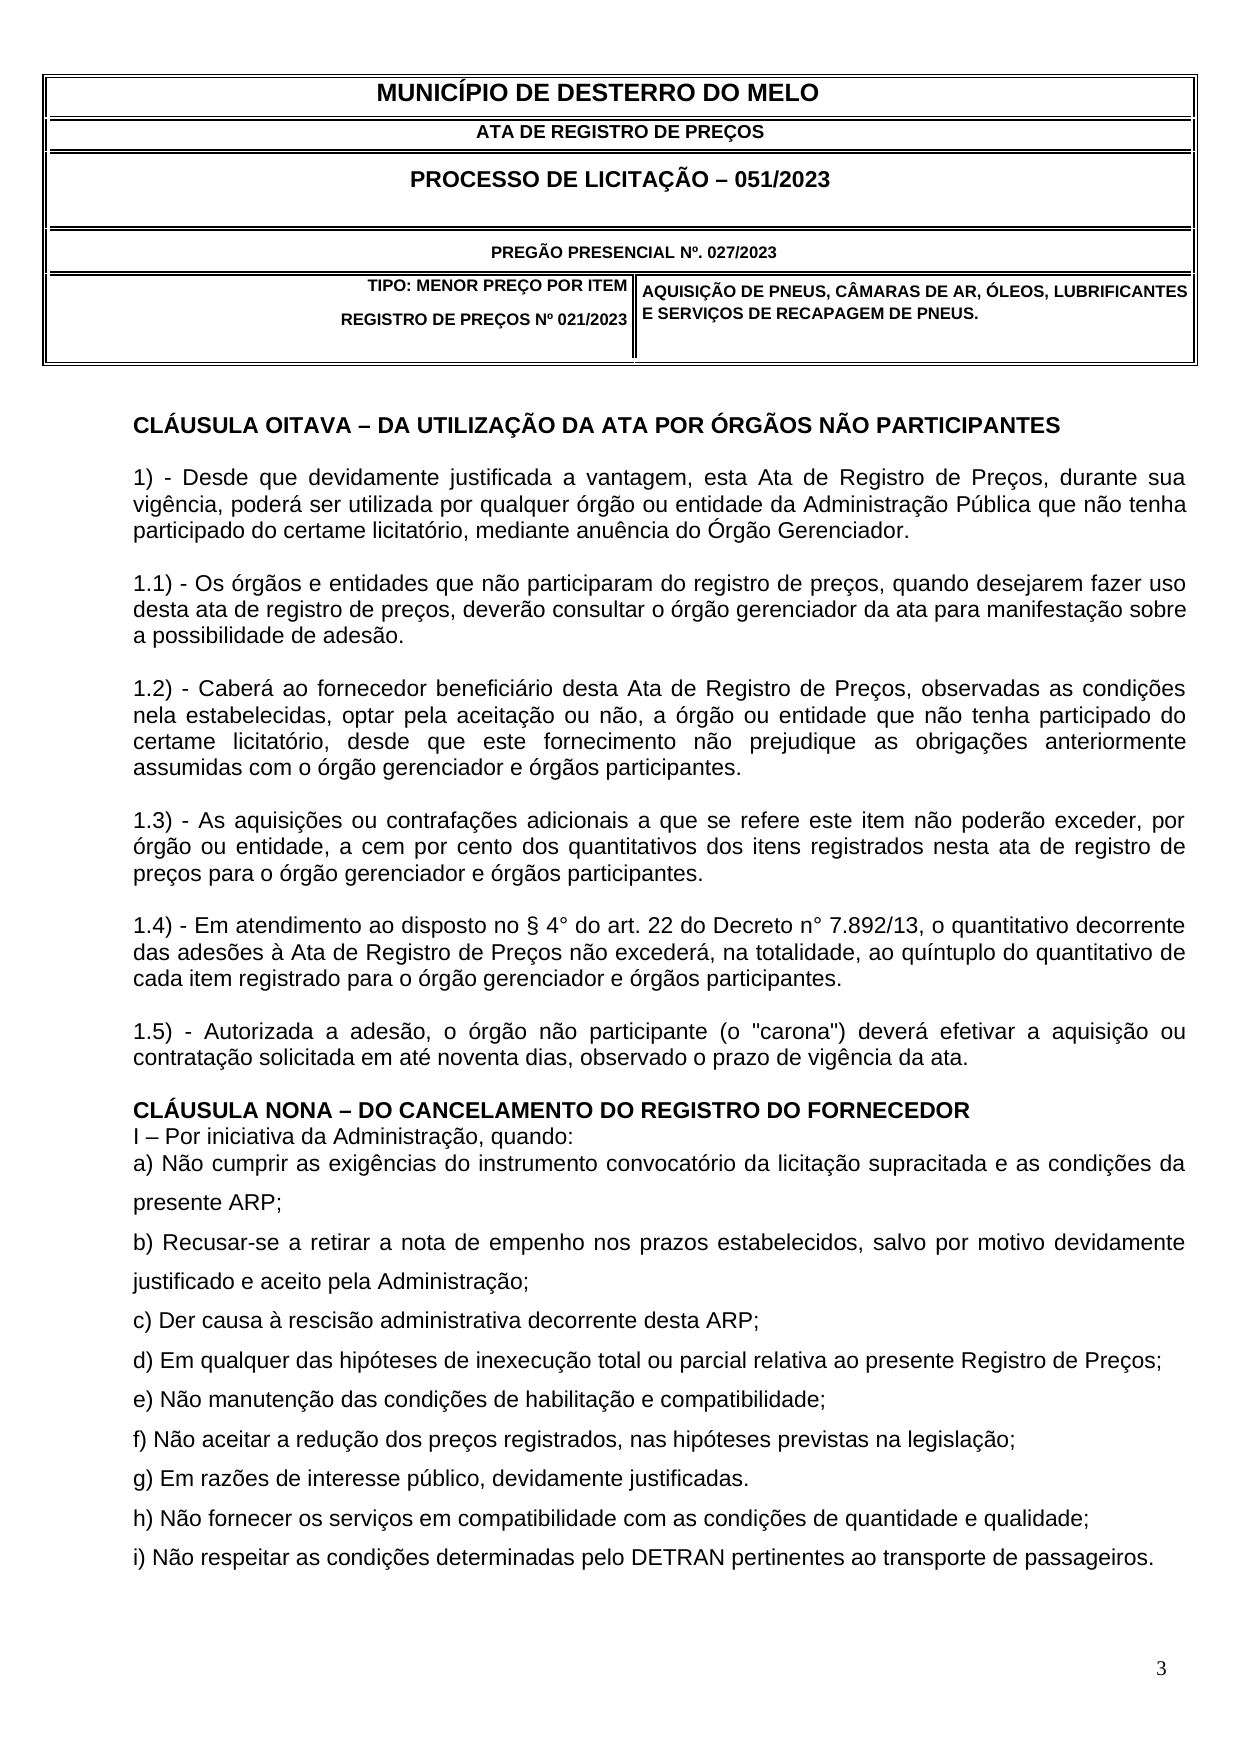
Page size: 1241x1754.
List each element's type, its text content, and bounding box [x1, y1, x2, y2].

text g) Em razões de interesse público, devidamente justificadas. [133, 1465, 1187, 1492]
text d) Em qualquer das hipóteses de inexecução total ou parcial relativa ao presente Registro de Preços; [133, 1347, 1187, 1373]
text i) Não respeitar as condições determinadas pelo DETRAN pertinentes ao transporte de passageiros. [133, 1544, 1187, 1571]
text 1.3) - As aquisições ou contrafações adicionais a que se refere este item não poderão exceder, por órgão ou entidade, a cem por cento dos quantitativos dos itens registrados nesta ata de registro de preços para o órgão gerenciador e órgãos participantes. [133, 807, 1187, 886]
text 1) - Desde que devidamente justificada a vantagem, esta Ata de Registro de Preços, durante sua vigência, poderá ser utilizada por qualquer órgão ou entidade da Administração Pública que não tenha participado do certame licitatório, mediante anuência do Órgão Gerenciador. [133, 464, 1187, 543]
text I – Por iniciativa da Administração, quando: [133, 1123, 1187, 1149]
text f) Não aceitar a redução dos preços registrados, nas hipóteses previstas na legislação; [133, 1426, 1187, 1452]
text h) Não fornecer os serviços em compatibilidade com as condições de quantidade e qualidade; [133, 1505, 1187, 1531]
text b) Recusar-se a retirar a nota de empenho nos prazos estabelecidos, salvo por motivo devidamente justificado e aceito pela Administração; [133, 1228, 1187, 1294]
text CLÁUSULA NONA – DO CANCELAMENTO DO REGISTRO DO FORNECEDOR [133, 1097, 1187, 1123]
text 1.1) - Os órgãos e entidades que não participaram do registro de preços, quando desejarem fazer uso desta ata de registro de preços, deverão consultar o órgão gerenciador da ata para manifestação sobre a possibilidade de adesão. [133, 570, 1187, 649]
text 1.5) - Autorizada a adesão, o órgão não participante (o "carona") deverá efetivar a aquisição ou contratação solicitada em até noventa dias, observado o prazo de vigência da ata. [133, 1018, 1187, 1071]
text 1.2) - Caberá ao fornecedor beneficiário desta Ata de Registro de Preços, observadas as condições nela estabelecidas, optar pela aceitação ou não, a órgão ou entidade que não tenha participado do certame licitatório, desde que este fornecimento não prejudique as obrigações anteriormente assumidas com o órgão gerenciador e órgãos participantes. [133, 675, 1187, 781]
text a) Não cumprir as exigências do instrumento convocatório da licitação supracitada e as condições da presente ARP; [133, 1149, 1187, 1215]
text 1.4) - Em atendimento ao disposto no § 4° do art. 22 do Decreto n° 7.892/13, o quantitativo decorrente das adesões à Ata de Registro de Preços não excederá, na totalidade, ao quíntuplo do quantitativo de cada item registrado para o órgão gerenciador e órgãos participantes. [133, 912, 1187, 991]
text CLÁUSULA OITAVA – DA UTILIZAÇÃO DA ATA POR ÓRGÃOS NÃO PARTICIPANTES [133, 412, 1187, 438]
text c) Der causa à rescisão administrativa decorrente desta ARP; [133, 1307, 1187, 1334]
text e) Não manutenção das condições de habilitação e compatibilidade; [133, 1386, 1187, 1413]
